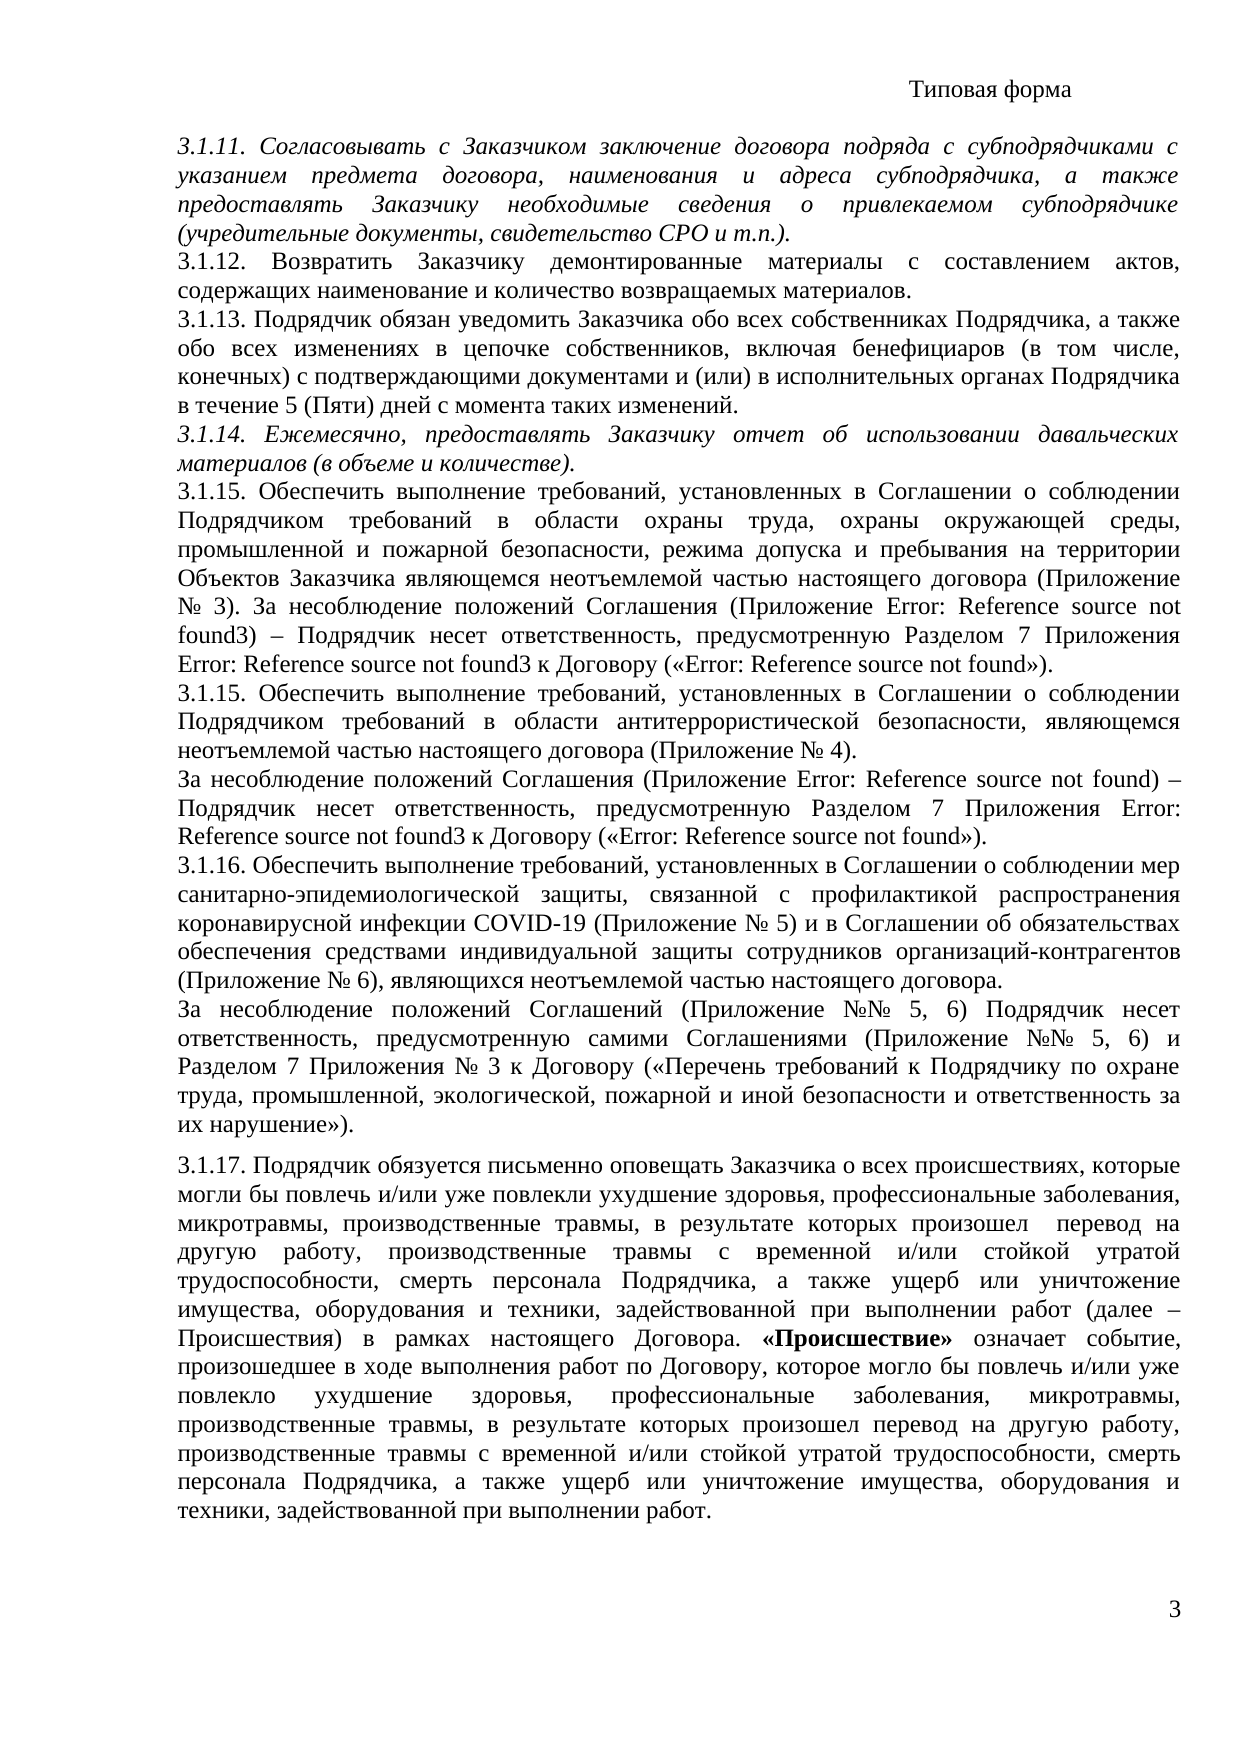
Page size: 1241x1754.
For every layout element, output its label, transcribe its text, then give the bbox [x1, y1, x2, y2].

text За несоблюдение положений Соглашений (Приложение №№ 5, 6) Подрядчик несет ответственность, предусмотренную самими Соглашениями (Приложение №№ 5, 6) и Разделом 7 Приложения № 3 к Договору («Перечень требований к Подрядчику по охране труда, промышленной, экологической, пожарной и иной безопасности и ответственность за их нарушение»). [177, 994, 1181, 1138]
text 3.1.17. Подрядчик обязуется письменно оповещать Заказчика о всех происшествиях, которые могли бы повлечь и/или уже повлекли ухудшение здоровья, профессиональные заболевания, микротравмы, производственные травмы, в результате которых произошел перевод на другую работу, производственные травмы с временной и/или стойкой утратой трудоспособности, смерть персонала Подрядчика, а также ущерб или уничтожение имущества, оборудования и техники, задействованной при выполнении работ (далее – Происшествия) в рамках настоящего Договора. «Происшествие» означает событие, произошедшее в ходе выполнения работ по Договору, которое могло бы повлечь и/или уже повлекло ухудшение здоровья, профессиональные заболевания, микротравмы, производственные травмы, в результате которых произошел перевод на другую работу, производственные травмы с временной и/или стойкой утратой трудоспособности, смерть персонала Подрядчика, а также ущерб или уничтожение имущества, оборудования и техники, задействованной при выполнении работ. [177, 1150, 1181, 1524]
text 3.1.16. Обеспечить выполнение требований, установленных в Соглашении о соблюдении мер санитарно-эпидемиологической защиты, связанной с профилактикой распространения коронавирусной инфекции COVID-19 (Приложение № 5) и в Соглашении об обязательствах обеспечения средствами индивидуальной защиты сотрудников организаций-контрагентов (Приложение № 6), являющихся неотъемлемой частью настоящего договора. [177, 850, 1181, 994]
text 3.1.13. Подрядчик обязан уведомить Заказчика обо всех собственниках Подрядчика, а также обо всех изменениях в цепочке собственников, включая бенефициаров (в том числе, конечных) с подтверждающими документами и (или) в исполнительных органах Подрядчика в течение 5 (Пяти) дней с момента таких изменений. [177, 304, 1181, 419]
text 3.1.14. Ежемесячно, предоставлять Заказчику отчет об использовании давальческих материалов (в объеме и количестве). [177, 419, 1181, 476]
text 3.1.15. Обеспечить выполнение требований, установленных в Соглашении о соблюдении Подрядчиком требований в области антитеррористической безопасности, являющемся неотъемлемой частью настоящего договора (Приложение № 4). [177, 678, 1181, 764]
text 3.1.12. Возвратить Заказчику демонтированные материалы с составлением актов, содержащих наименование и количество возвращаемых материалов. [177, 246, 1181, 304]
text 3.1.11. Согласовывать с Заказчиком заключение договора подряда с субподрядчиками с указанием предмета договора, наименования и адреса субподрядчика, а также предоставлять Заказчику необходимые сведения о привлекаемом субподрядчике (учредительные документы, свидетельство СРО и т.п.). [177, 131, 1181, 246]
